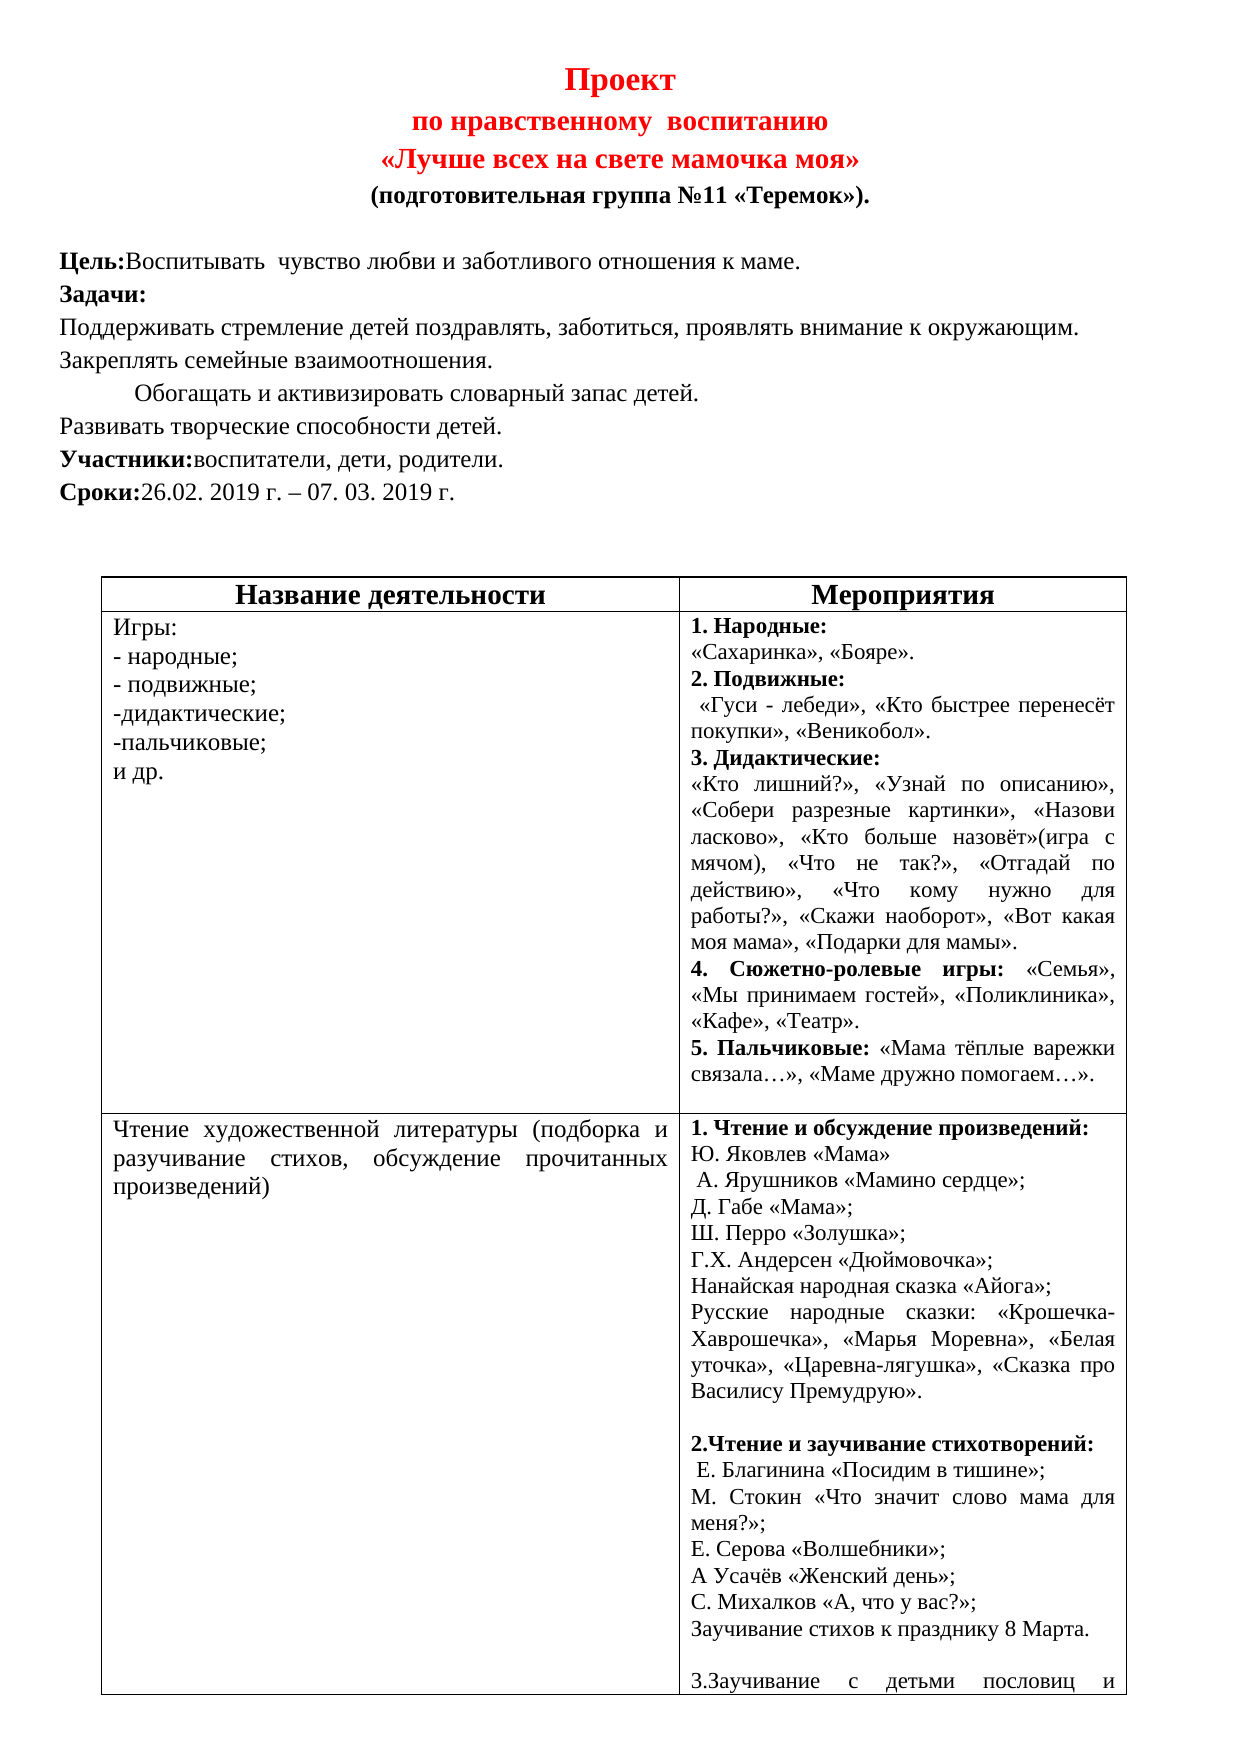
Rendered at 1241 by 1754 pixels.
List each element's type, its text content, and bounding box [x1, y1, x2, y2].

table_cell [102, 1114, 679, 1694]
text Проект [59, 59, 1181, 97]
text Обогащать и активизировать словарный запас детей. [59, 378, 1181, 407]
table_cell Игры: - народные; - подвижные; -дидактические; -пальчиковые; и др. [102, 612, 679, 1113]
text «Лучше всех на свете мамочка моя» [59, 142, 1181, 175]
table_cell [680, 1114, 1126, 1694]
text Задачи: [59, 279, 1181, 308]
text Цель:Воспитывать чувство любви и заботливого отношения к маме. [59, 246, 1181, 275]
table_header Название деятельности [102, 578, 679, 611]
text Сроки:26.02. 2019 г. – 07. 03. 2019 г. [59, 477, 1181, 506]
text Поддерживать стремление детей поздравлять, заботиться, проявлять внимание к окружающим. [59, 312, 1181, 341]
text (подготовительная группа №11 «Теремок»). [59, 180, 1181, 209]
text Участники:воспитатели, дети, родители. [59, 444, 1181, 473]
text Развивать творческие способности детей. [59, 411, 1181, 440]
table_cell 1. Народные: «Сахаринка», «Бояре». 2. Подвижные: «Гуси - лебеди», «Кто быстрее перенесёт покупки», «Веникобол». 3. Дидактические: «Кто лишний?», «Узнай по описанию», «Собери разрезные картинки», «Назови ласково», «Кто больше назовёт»(игра с мячом), «Что не так?», «Отгадай по действию», «Что кому нужно для работы?», «Скажи наоборот», «Вот какая моя мама», «Подарки для мамы». 4. Сюжетно-ролевые игры: «Семья», «Мы принимаем гостей», «Поликлиника», «Кафе», «Театр». 5. Пальчиковые: «Мама тёплые варежки связала…», «Маме дружно помогаем…». [680, 612, 1126, 1113]
text Закреплять семейные взаимоотношения. [59, 345, 1181, 374]
text по нравственному воспитанию [59, 103, 1181, 137]
table_header Мероприятия [680, 578, 1126, 611]
